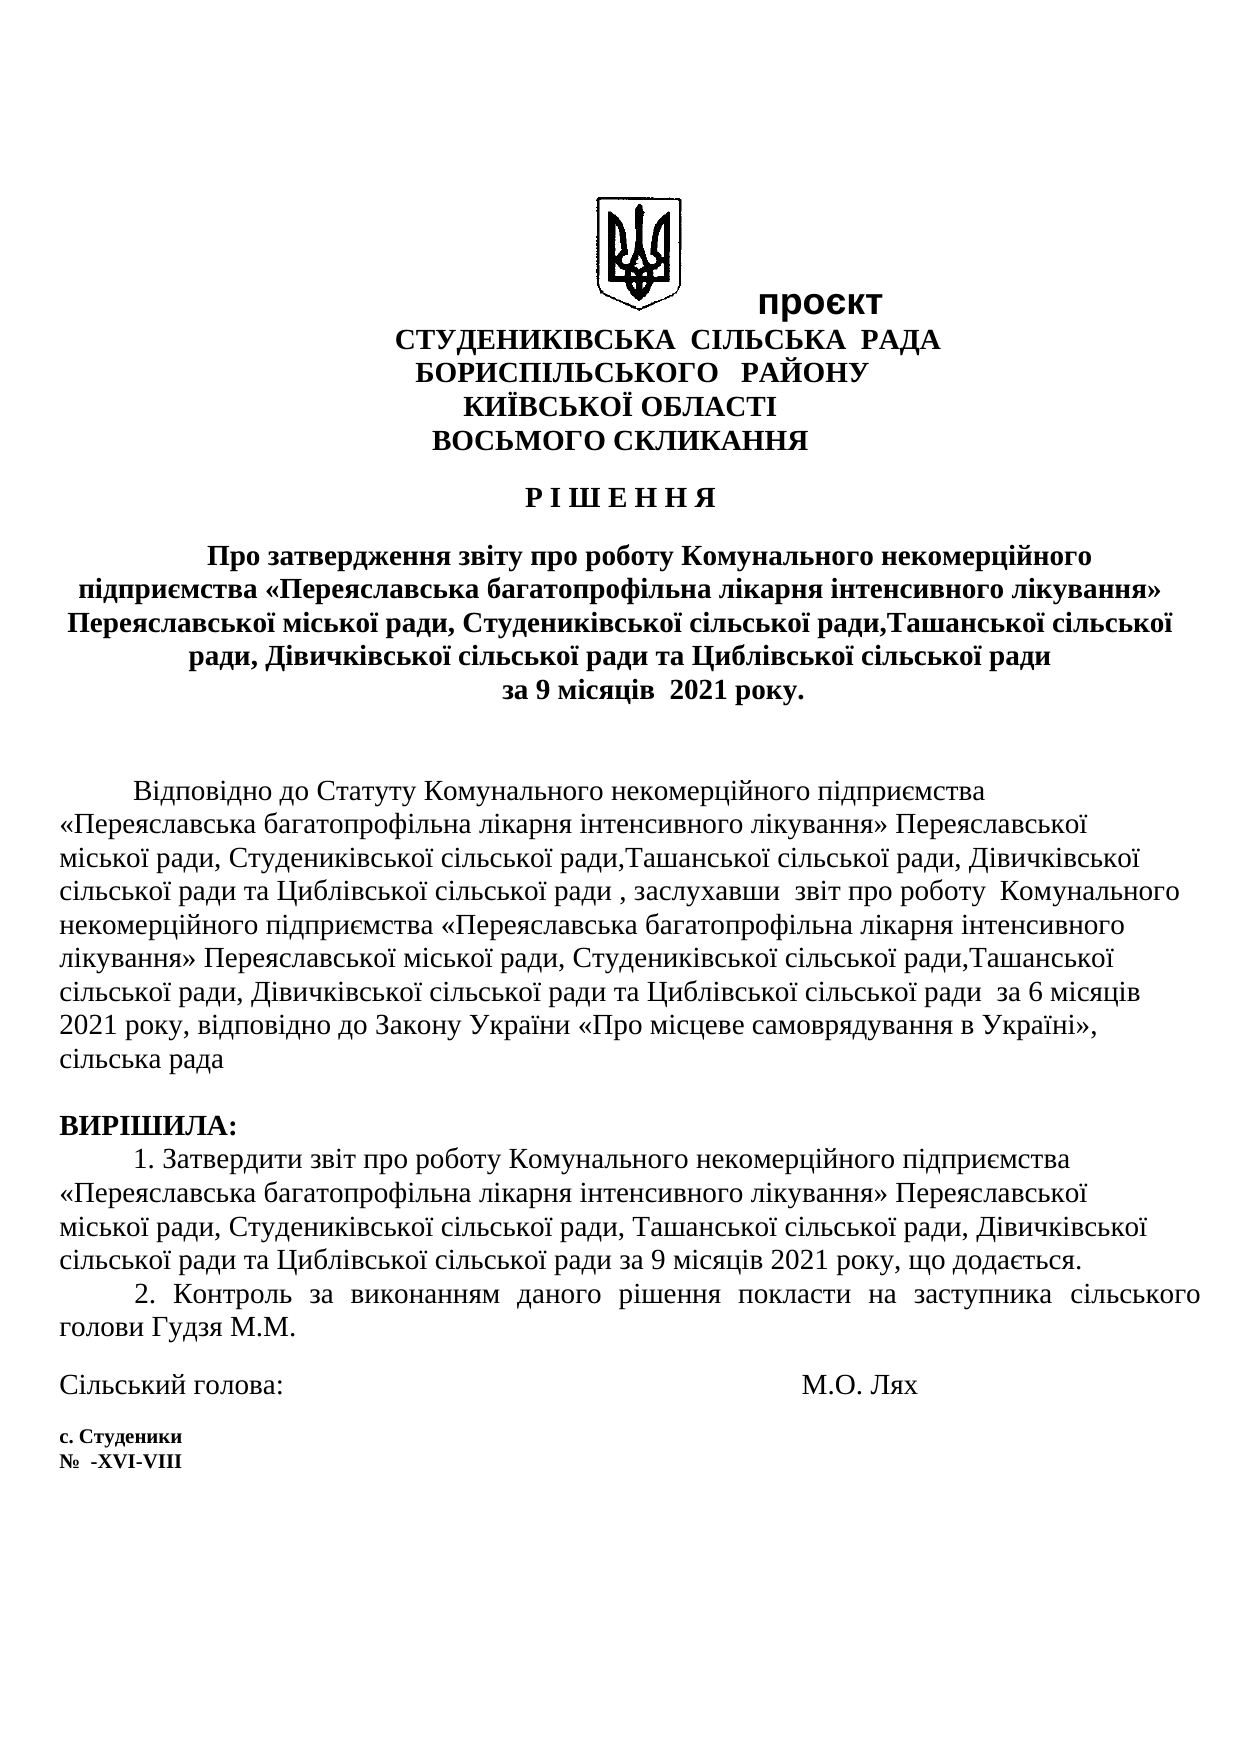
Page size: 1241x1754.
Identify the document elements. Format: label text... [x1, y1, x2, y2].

text ВОСЬМОГО СКЛИКАННЯ [59, 423, 1181, 456]
text 2. Контроль за виконанням даного рішення покласти на заступника сільського голови Гудзя М.М. [59, 1276, 1200, 1343]
text Сільський голова: М.О. Лях [59, 1367, 1181, 1400]
text Про затвердження звіту про роботу Комунального некомерційного підприємства «Переяславська багатопрофільна лікарня інтенсивного лікування» Переяславської міської ради, Студениківської сільської ради,Ташанської сільської ради, Дівичківської сільської ради та Циблівської сільської ради [59, 538, 1181, 672]
text КИЇВСЬКОЇ ОБЛАСТІ [59, 389, 1181, 423]
text проєкт [59, 193, 1240, 322]
text 1. Затвердити звіт про роботу Комунального некомерційного підприємства «Переяславська багатопрофільна лікарня інтенсивного лікування» Переяславської міської ради, Студениківської сільської ради, Ташанської сільської ради, Дівичківської сільської ради та Циблівської сільської ради за 9 місяців 2021 року, що додається. [59, 1142, 1181, 1276]
text БОРИСПІЛЬСЬКОГО РАЙОНУ [103, 356, 1181, 389]
text Відповідно до Статуту Комунального некомерційного підприємства «Переяславська багатопрофільна лікарня інтенсивного лікування» Переяславської міської ради, Студениківської сільської ради,Ташанської сільської ради, Дівичківської сільської ради та Циблівської сільської ради , заслухавши звіт про роботу Комунального некомерційного підприємства «Переяславська багатопрофільна лікарня інтенсивного лікування» Переяславської міської ради, Студениківської сільської ради,Ташанської сільської ради, Дівичківської сільської ради та Циблівської сільської ради за 6 місяців 2021 року, відповідно до Закону України «Про місцеве самоврядування в Україні», сільська рада [59, 773, 1181, 1074]
text № -ХVІ-VІІІ [59, 1448, 1181, 1473]
text с. Студеники [59, 1424, 1181, 1448]
text СТУДЕНИКІВСЬКА СІЛЬСЬКА РАДА [103, 322, 1181, 356]
text Р І Ш Е Н Н Я [59, 480, 1181, 514]
text за 9 місяців 2021 року. [59, 672, 1181, 706]
text ВИРІШИЛА: [59, 1108, 1181, 1142]
